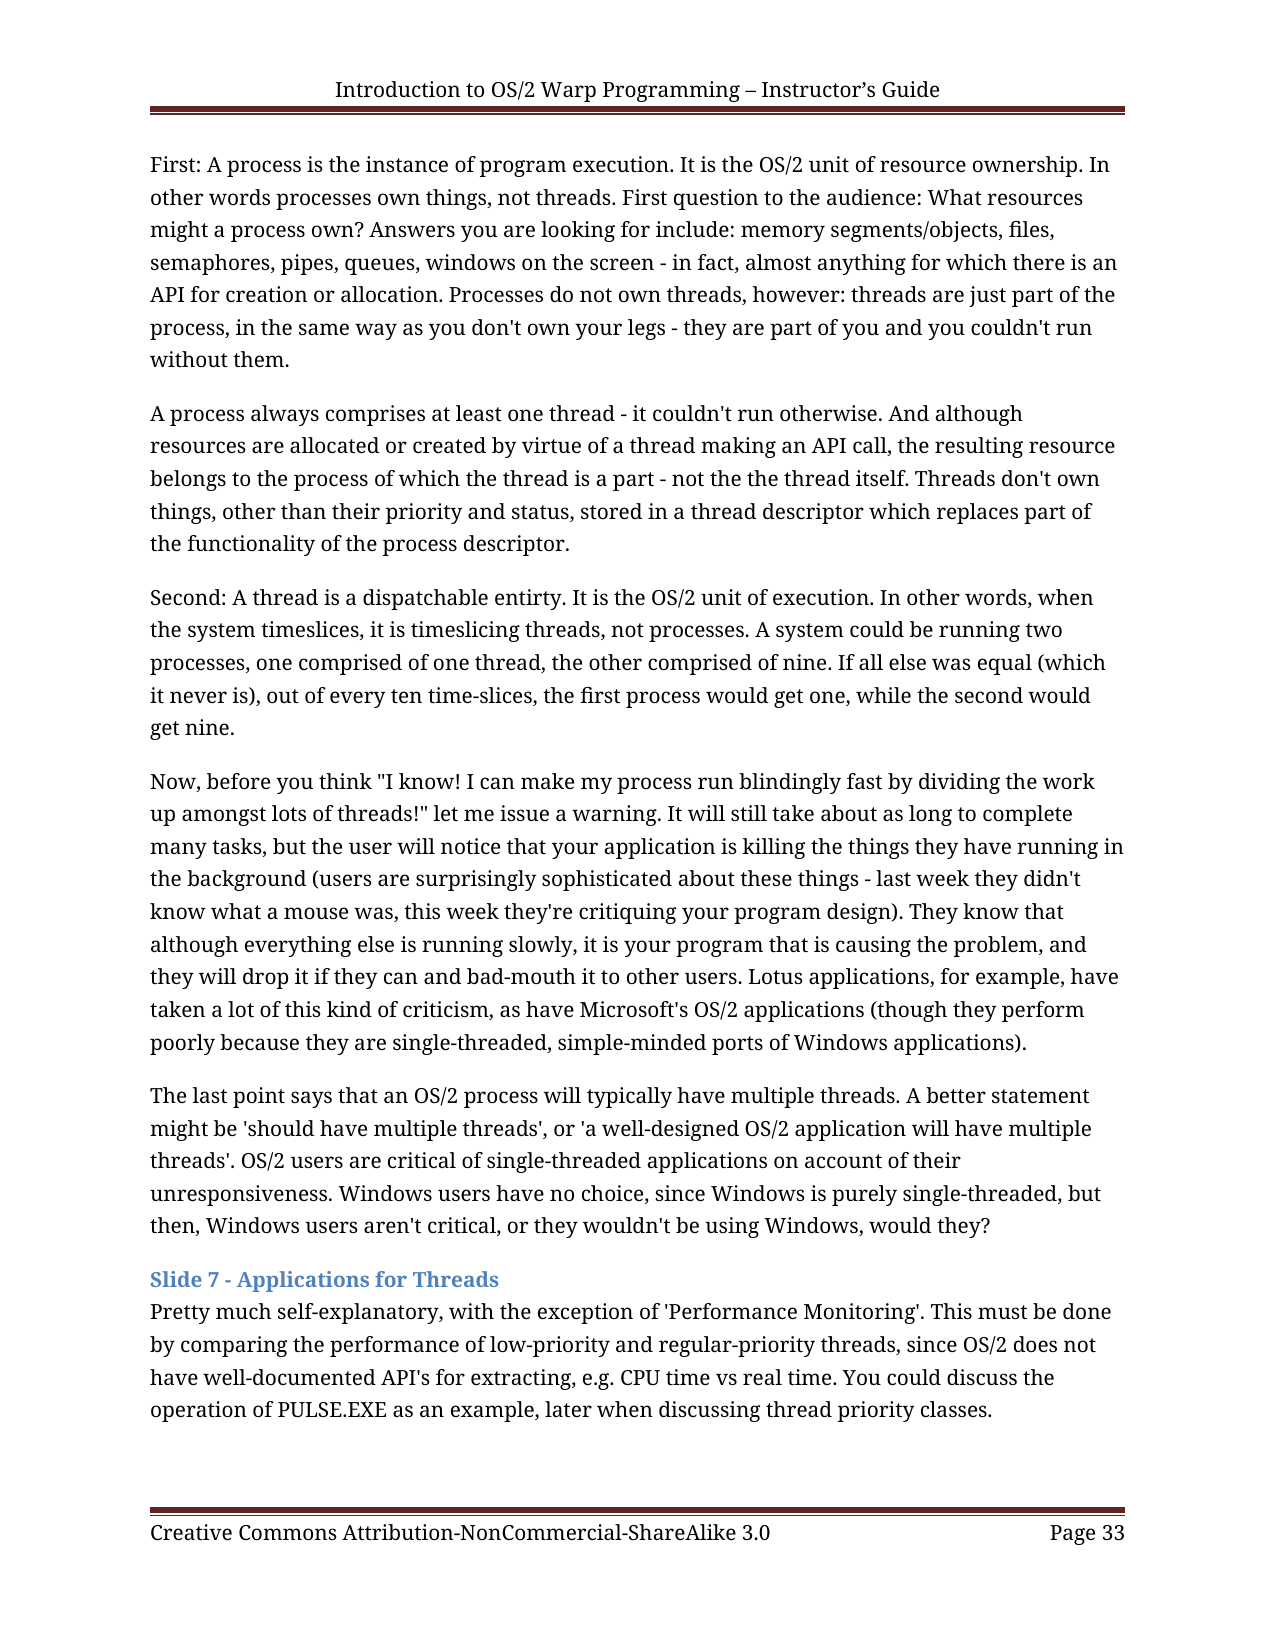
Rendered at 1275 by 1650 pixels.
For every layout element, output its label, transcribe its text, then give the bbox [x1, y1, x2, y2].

text Pretty much self-explanatory, with the exception of 'Performance Monitoring'. This must be done by comparing the performance of low-priority and regular-priority threads, since OS/2 does not have well-documented API's for extracting, e.g. CPU time vs real time. You could discuss the operation of PULSE.EXE as an example, later when discussing thread priority classes. [150, 1297, 1125, 1424]
text The last point says that an OS/2 process will typically have multiple threads. A better statement might be 'should have multiple threads', or 'a well-designed OS/2 application will have multiple threads'. OS/2 users are critical of single-threaded applications on account of their unresponsiveness. Windows users have no choice, since Windows is purely single-threaded, but then, Windows users aren't critical, or they wouldn't be using Windows, would they? [150, 1081, 1125, 1240]
subtitle Slide 7 - Applications for Threads [150, 1265, 1125, 1293]
text Second: A thread is a dispatchable entirty. It is the OS/2 unit of execution. In other words, when the system timeslices, it is timeslicing threads, not processes. A system could be running two processes, one comprised of one thread, the other comprised of nine. If all else was equal (which it never is), out of every ten time-slices, the first process would get one, while the second would get nine. [150, 583, 1125, 742]
text First: A process is the instance of program execution. It is the OS/2 unit of resource ownership. In other words processes own things, not threads. First question to the audience: What resources might a process own? Answers you are looking for include: memory segments/objects, files, semaphores, pipes, queues, windows on the screen - in fact, almost anything for which there is an API for creation or allocation. Processes do not own threads, however: threads are just part of the process, in the same way as you don't own your legs - they are part of you and you couldn't run without them. [150, 150, 1125, 374]
text Now, before you think "I know! I can make my process run blindingly fast by dividing the work up amongst lots of threads!" let me issue a warning. It will still take about as long to complete many tasks, but the user will notice that your application is killing the things they have running in the background (users are surprisingly sophisticated about these things - last week they didn't know what a mouse was, this week they're critiquing your program design). They know that although everything else is running slowly, it is your program that is causing the problem, and they will drop it if they can and bad-mouth it to other users. Lotus applications, for example, have taken a lot of this kind of criticism, as have Microsoft's OS/2 applications (though they perform poorly because they are single-threaded, simple-minded ports of Windows applications). [150, 767, 1125, 1056]
text A process always comprises at least one thread - it couldn't run otherwise. And although resources are allocated or created by virtue of a thread making an API call, the resulting resource belongs to the process of which the thread is a part - not the the thread itself. Threads don't own things, other than their priority and status, stored in a thread descriptor which replaces part of the functionality of the process descriptor. [150, 399, 1125, 558]
